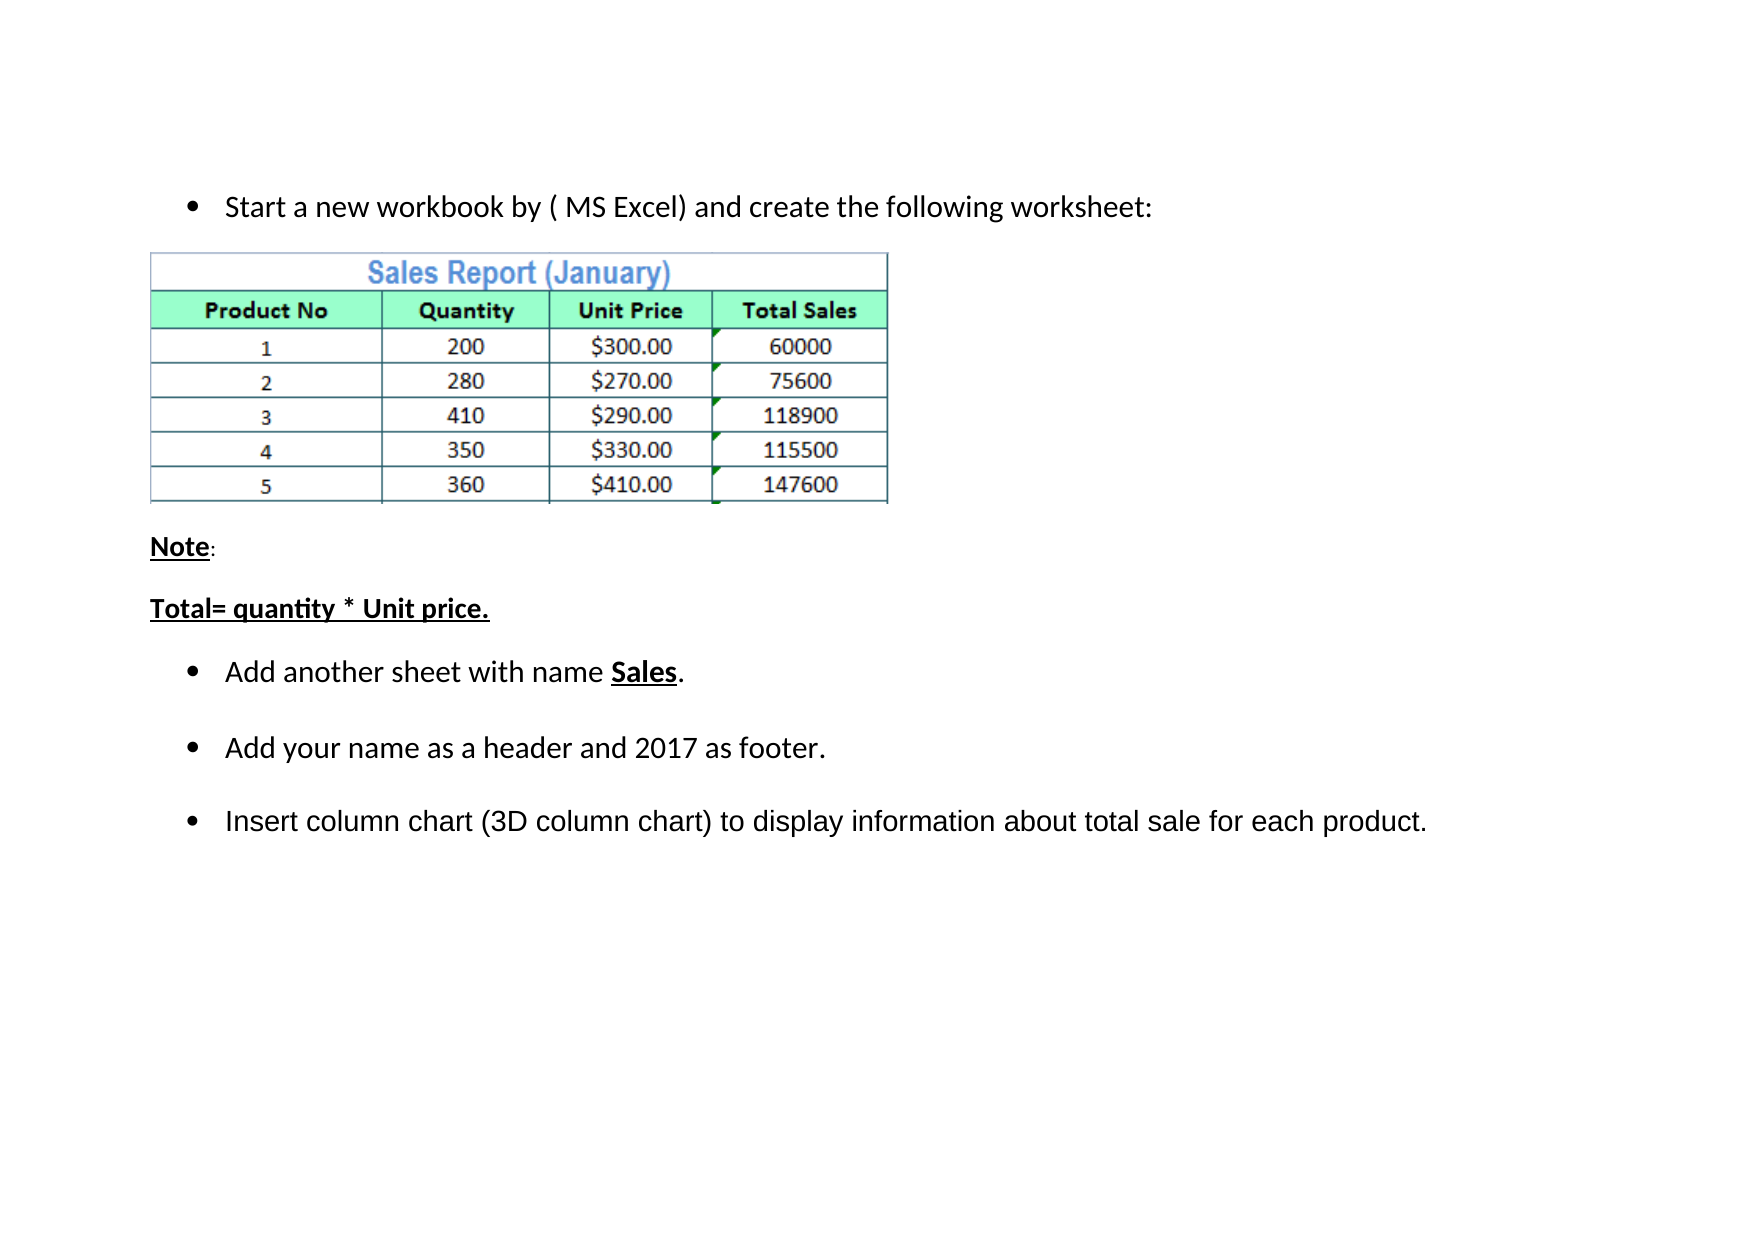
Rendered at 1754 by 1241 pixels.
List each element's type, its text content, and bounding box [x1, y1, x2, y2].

list Add another sheet with name Sales. [187, 652, 1604, 690]
list Add your name as a header and 2017 as footer. [187, 728, 1604, 766]
text Note: [150, 528, 1604, 564]
picture [150, 252, 890, 504]
text Total= quantity * Unit price. [150, 590, 1604, 626]
list Start a new workbook by ( MS Excel) and create the following worksheet: [187, 187, 1604, 226]
list Insert column chart (3D column chart) to display information about total sale for each product. [187, 804, 1604, 838]
